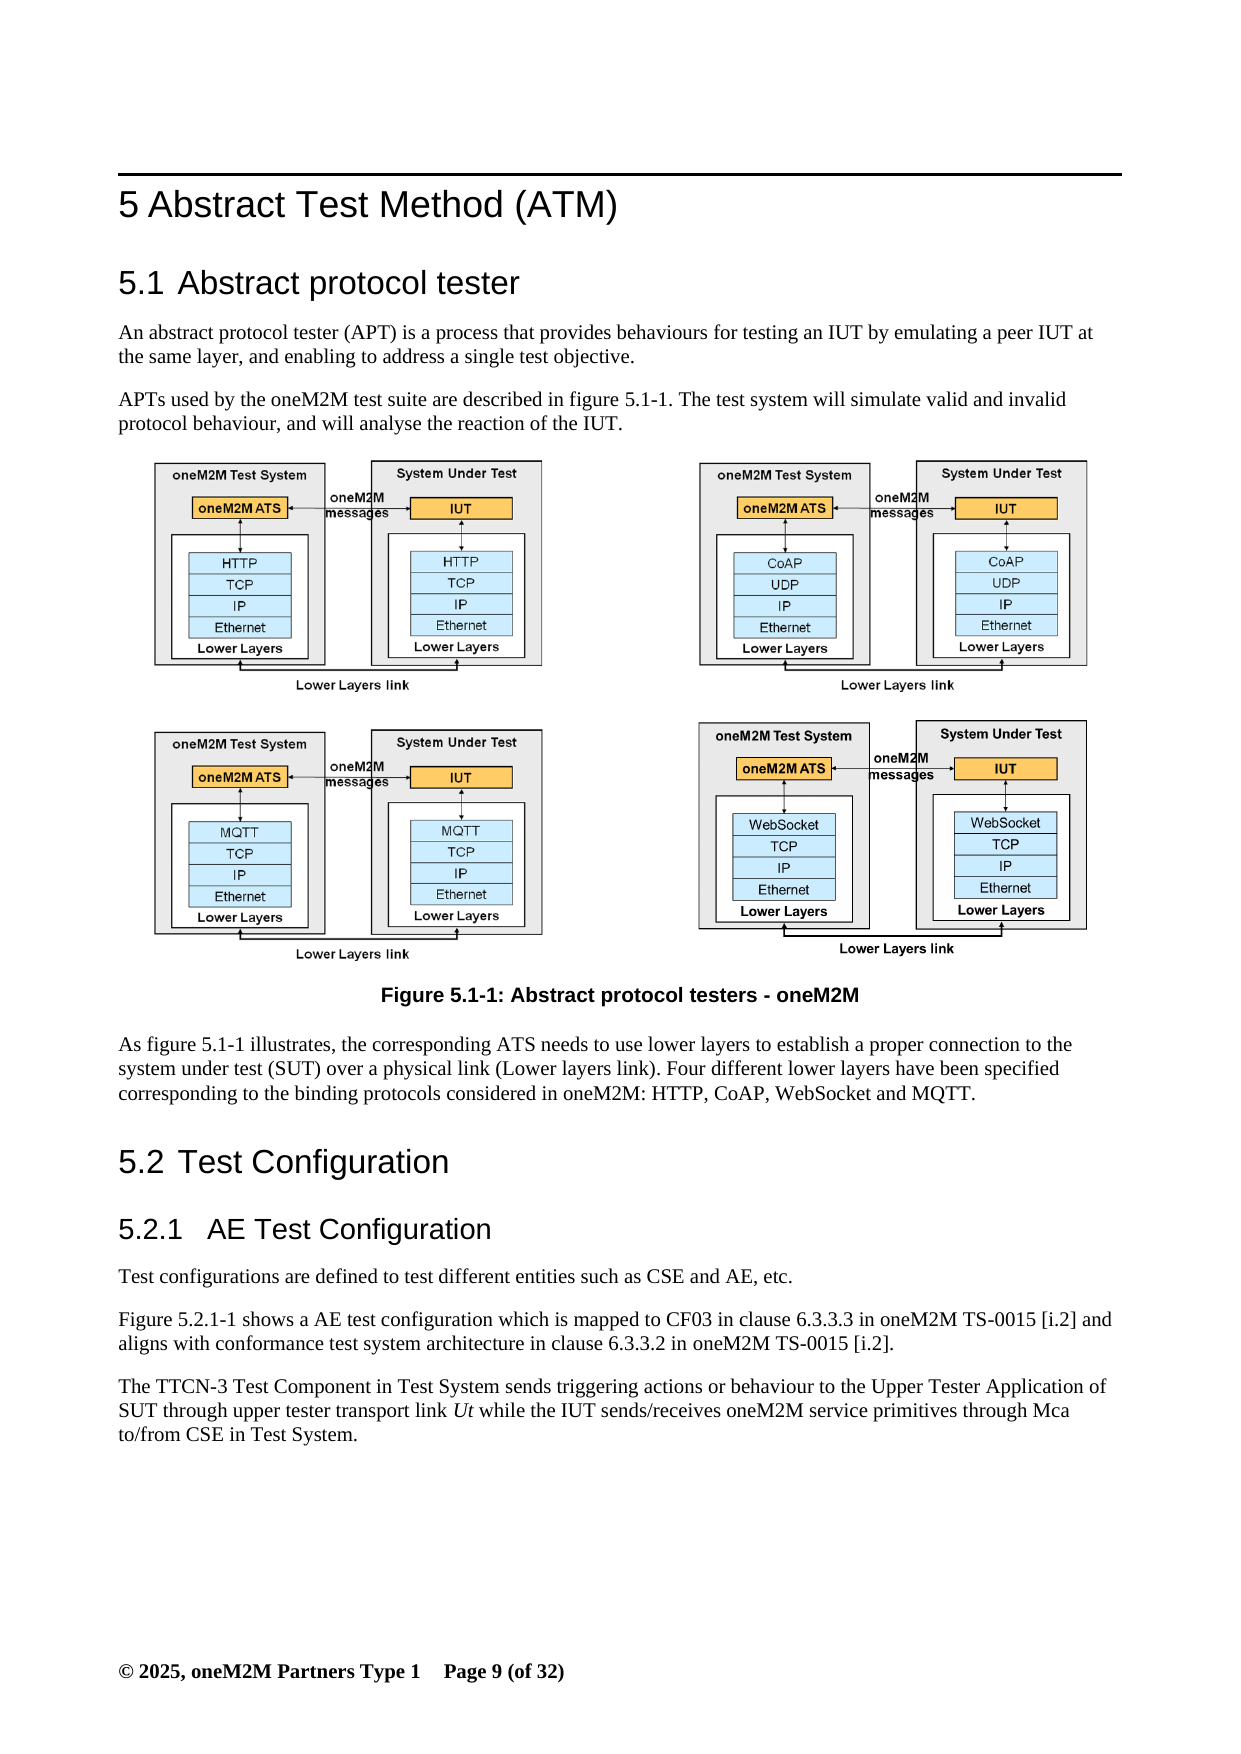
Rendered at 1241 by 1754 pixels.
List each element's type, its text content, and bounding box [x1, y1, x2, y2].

text APTs used by the oneM2M test suite are described in figure 5.1-1. The test system will simulate valid and invalid protocol behaviour, and will analyse the reaction of the IUT. [118, 387, 1122, 435]
picture [153, 460, 543, 692]
text Test configurations are defined to test different entities such as CSE and AE, etc. [118, 1264, 1122, 1288]
picture [698, 720, 1087, 965]
picture [698, 460, 1088, 692]
picture [153, 728, 543, 961]
text Figure 5.1-1: Abstract protocol testers - oneM2M [118, 983, 1122, 1007]
text An abstract protocol tester (APT) is a process that provides behaviours for testing an IUT by emulating a peer IUT at the same layer, and enabling to address a single test objective. [118, 320, 1122, 368]
subtitle 5.2 Test Configuration [118, 1142, 1122, 1180]
text As figure 5.1-1 illustrates, the corresponding ATS needs to use lower layers to establish a proper connection to the system under test (SUT) over a physical link (Lower layers link). Four different lower layers have been specified corresponding to the binding protocols considered in oneM2M: HTTP, CoAP, WebSocket and MQTT. [118, 1032, 1122, 1104]
text Figure 5.2.1-1 shows a AE test configuration which is mapped to CF03 in clause 6.3.3.3 in oneM2M TS-0015 [i.2] and aligns with conformance test system architecture in clause 6.3.3.2 in oneM2M TS-0015 [i.2]. [118, 1307, 1122, 1355]
subtitle 5.1 Abstract protocol tester [118, 263, 1122, 301]
text The TTCN-3 Test Component in Test System sends triggering actions or behaviour to the Upper Tester Application of SUT through upper tester transport link Ut while the IUT sends/receives oneM2M service primitives through Mca to/from CSE in Test System. [118, 1374, 1122, 1446]
subtitle 5 Abstract Test Method (ATM) [118, 176, 1122, 225]
subtitle 5.2.1 AE Test Configuration [118, 1212, 1122, 1245]
